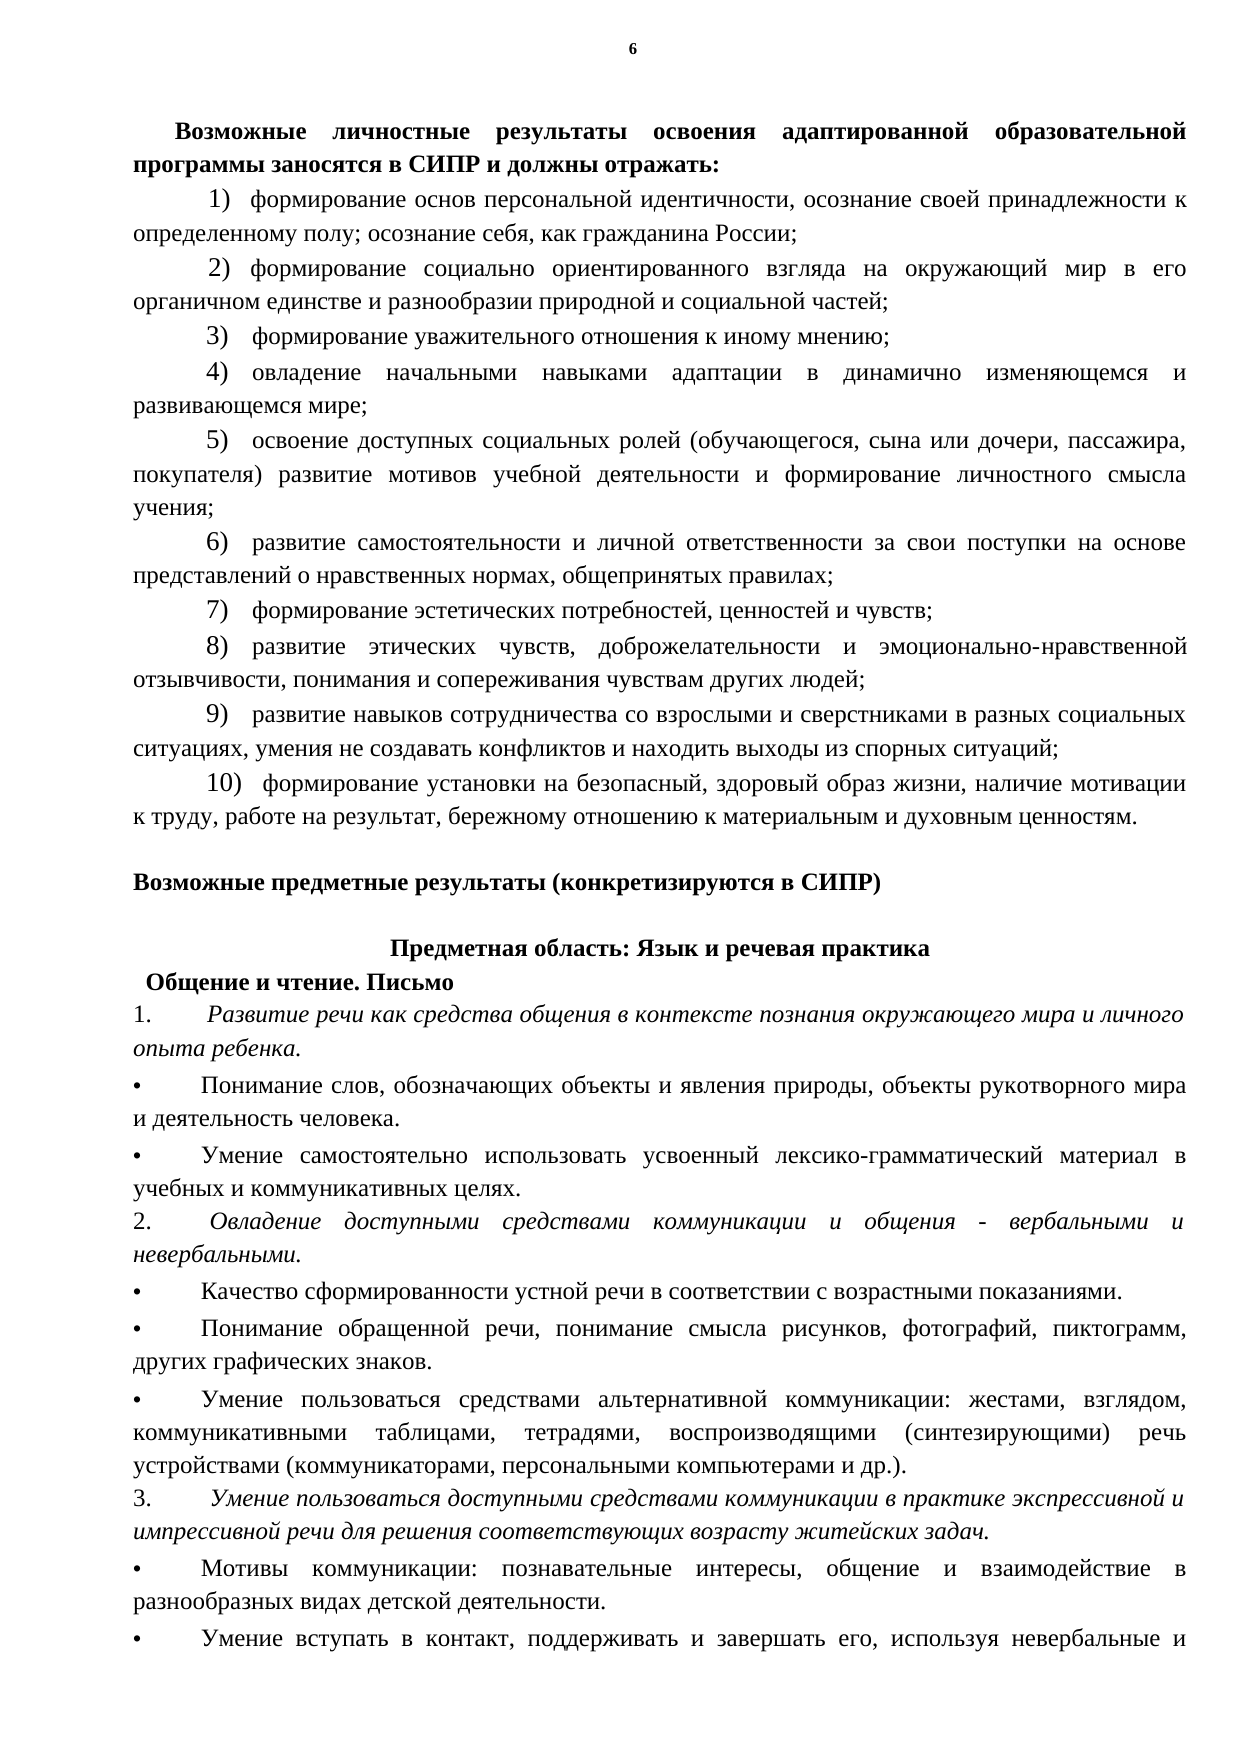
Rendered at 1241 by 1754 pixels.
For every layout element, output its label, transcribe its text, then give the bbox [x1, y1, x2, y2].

list формирование социально ориентированного взгляда на окружающий мир в его органичном единстве и разнообразии природной и социальной частей; [133, 251, 1187, 315]
text Возможные личностные результаты освоения адаптированной образовательной программы заносятся в СИПР и должны отражать: [133, 116, 1187, 178]
list Понимание обращенной речи, понимание смысла рисунков, фотографий, пиктограмм, других графических знаков. [133, 1313, 1187, 1375]
list Мотивы коммуникации: познавательные интересы, общение и взаимодействие в разнообразных видах детской деятельности. [133, 1553, 1187, 1615]
list формирование установки на безопасный, здоровый образ жизни, наличие мотивации к труду, работе на результат, бережному отношению к материальным и духовным ценностям. [133, 766, 1187, 830]
list формирование уважительного отношения к иному мнению; [133, 319, 1187, 351]
list Овладение доступными средствами коммуникации и общения - вербальными и невербальными. [133, 1206, 1187, 1268]
list формирование основ персональной идентичности, осознание своей принадлежности к определенному полу; осознание себя, как гражданина России; [133, 182, 1187, 247]
list Качество сформированности устной речи в соответствии с возрастными показаниями. [133, 1276, 1187, 1305]
list развитие навыков сотрудничества со взрослыми и сверстниками в разных социальных ситуациях, умения не создавать конфликтов и находить выходы из спорных ситуаций; [133, 698, 1187, 762]
list Умение самостоятельно использовать усвоенный лексико-грамматический материал в учебных и коммуникативных целях. [133, 1140, 1187, 1202]
text Возможные предметные результаты (конкретизируются в СИПР) [133, 867, 1187, 896]
list Понимание слов, обозначающих объекты и явления природы, объекты рукотворного мира и деятельность человека. [133, 1070, 1187, 1132]
list Развитие речи как средства общения в контексте познания окружающего мира и личного опыта ребенка. [133, 999, 1187, 1061]
list Умение пользоваться средствами альтернативной коммуникации: жестами, взглядом, коммуникативными таблицами, тетрадями, воспроизводящими (синтезирующими) речь устройствами (коммуникаторами, персональными компьютерами и др.). [133, 1384, 1187, 1478]
list овладение начальными навыками адаптации в динамично изменяющемся и развивающемся мире; [133, 355, 1187, 419]
list формирование эстетических потребностей, ценностей и чувств; [133, 593, 1187, 624]
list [133, 1623, 1187, 1652]
list освоение доступных социальных ролей (обучающегося, сына или дочери, пассажира, покупателя) развитие мотивов учебной деятельности и формирование личностного смысла учения; [133, 423, 1187, 521]
list развитие этических чувств, доброжелательности и эмоционально-нравственной отзывчивости, понимания и сопереживания чувствам других людей; [133, 629, 1187, 693]
list развитие самостоятельности и личной ответственности за свои поступки на основе представлений о нравственных нормах, общепринятых правилах; [133, 525, 1187, 589]
list Умение пользоваться доступными средствами коммуникации в практике экспрессивной и импрессивной речи для решения соответствующих возрасту житейских задач. [133, 1483, 1187, 1544]
text Предметная область: Язык и речевая практика [133, 933, 1187, 962]
text Общение и чтение. Письмо [133, 967, 1187, 995]
